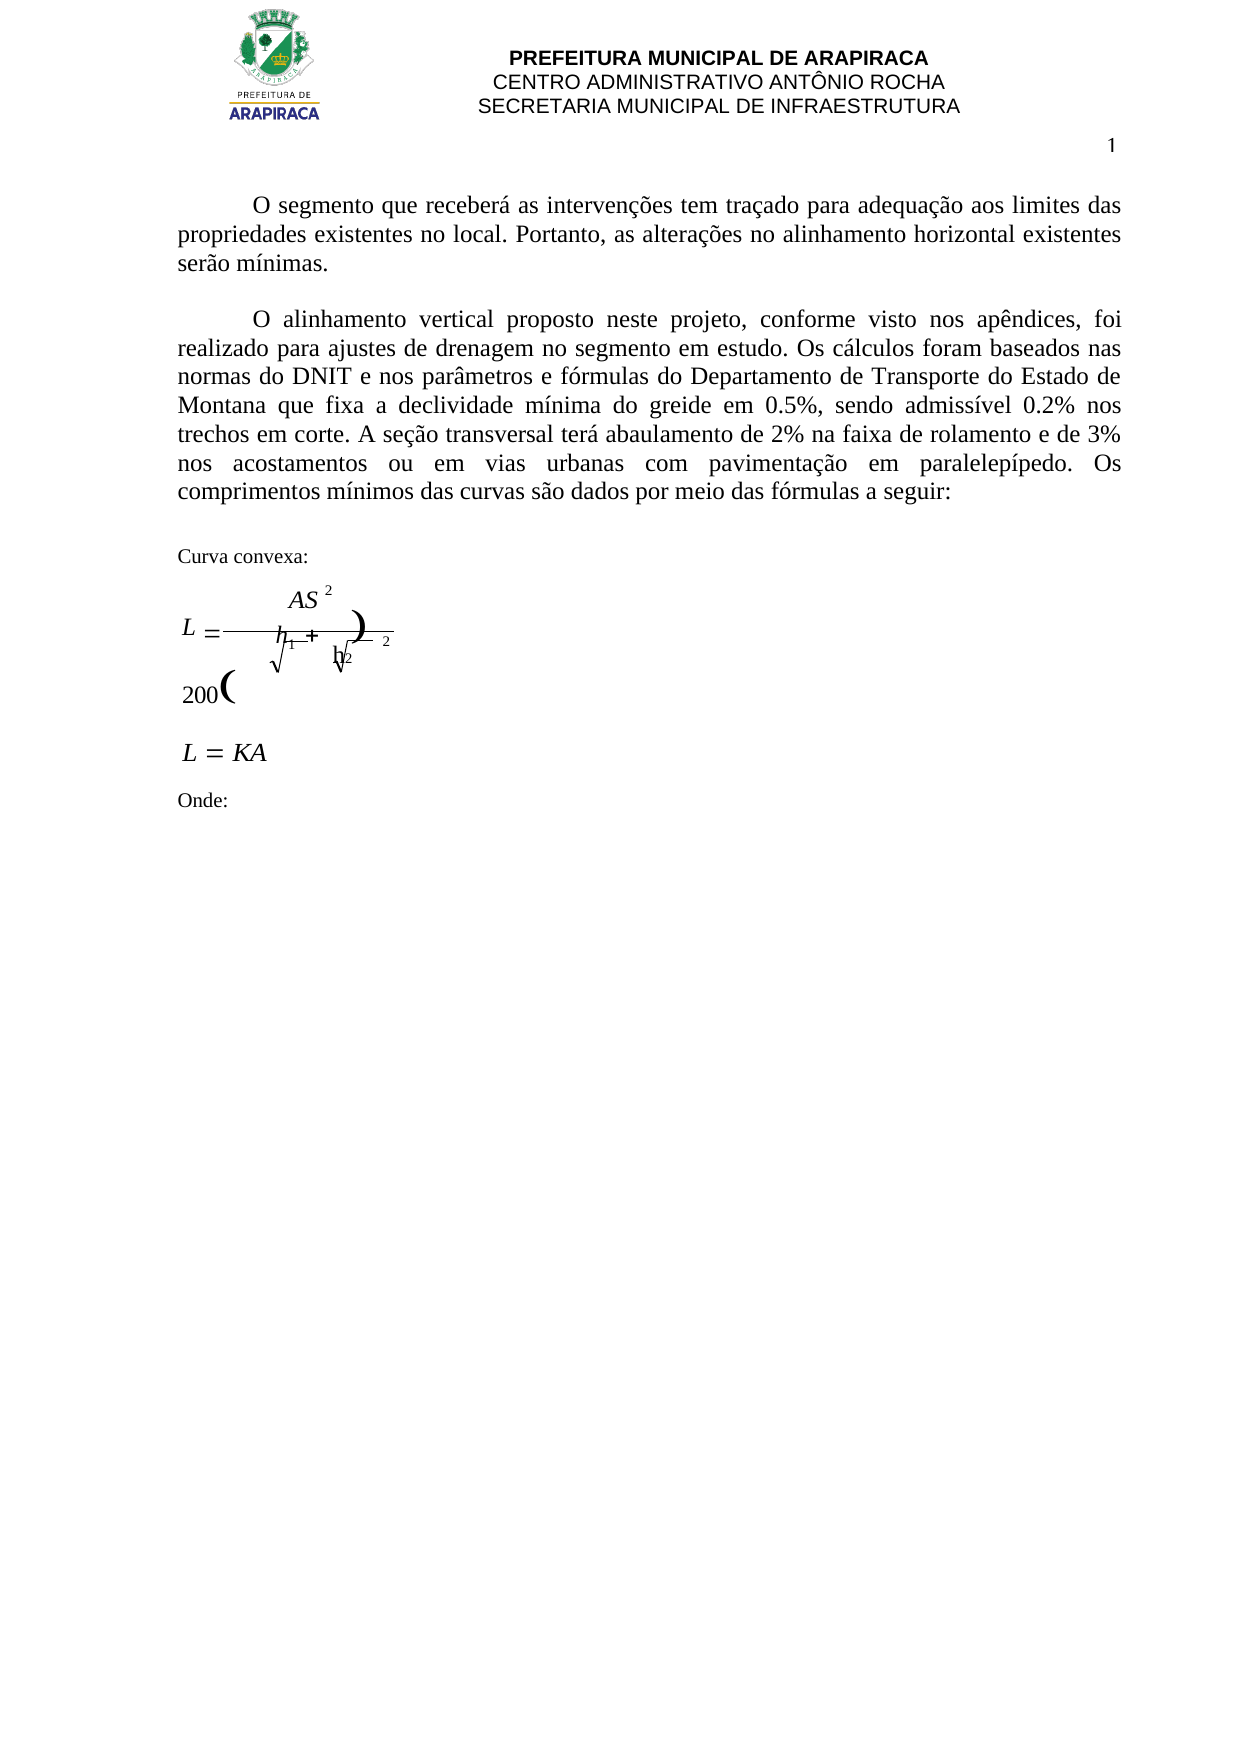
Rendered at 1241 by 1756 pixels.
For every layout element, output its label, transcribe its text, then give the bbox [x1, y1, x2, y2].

text L  200 [182, 612, 271, 713]
picture [209, 0, 335, 132]
text Onde:h1   [177, 788, 271, 812]
text O alinhamento vertical proposto neste projeto, conforme visto nos apêndices, foi realizado para ajustes de drenagem no segmento em estudo. Os cálculos foram baseados nas normas do DNIT e nos parâmetros e fórmulas do Departamento de Transporte do Estado de Montana que fixa a declividade mínima do greide em 0.5%, sendo admissível 0.2% nos trechos em corte. A seção transversal terá abaulamento de 2% na faixa de rolamento e de 3% nos acostamentos ou em vias urbanas com pavimentação em paralelepípedo. Os comprimentos mínimos das curvas são dados por meio das fórmulas a seguir: [177, 304, 1122, 505]
text AS 2 [289, 596, 1134, 611]
text Curva convexa: [177, 544, 1134, 568]
text L  KA [182, 737, 271, 767]
text O segmento que receberá as intervenções tem traçado para adequação aos limites das propriedades existentes no local. Portanto, as alterações no alinhamento horizontal existentes serão mínimas. [177, 191, 1123, 277]
